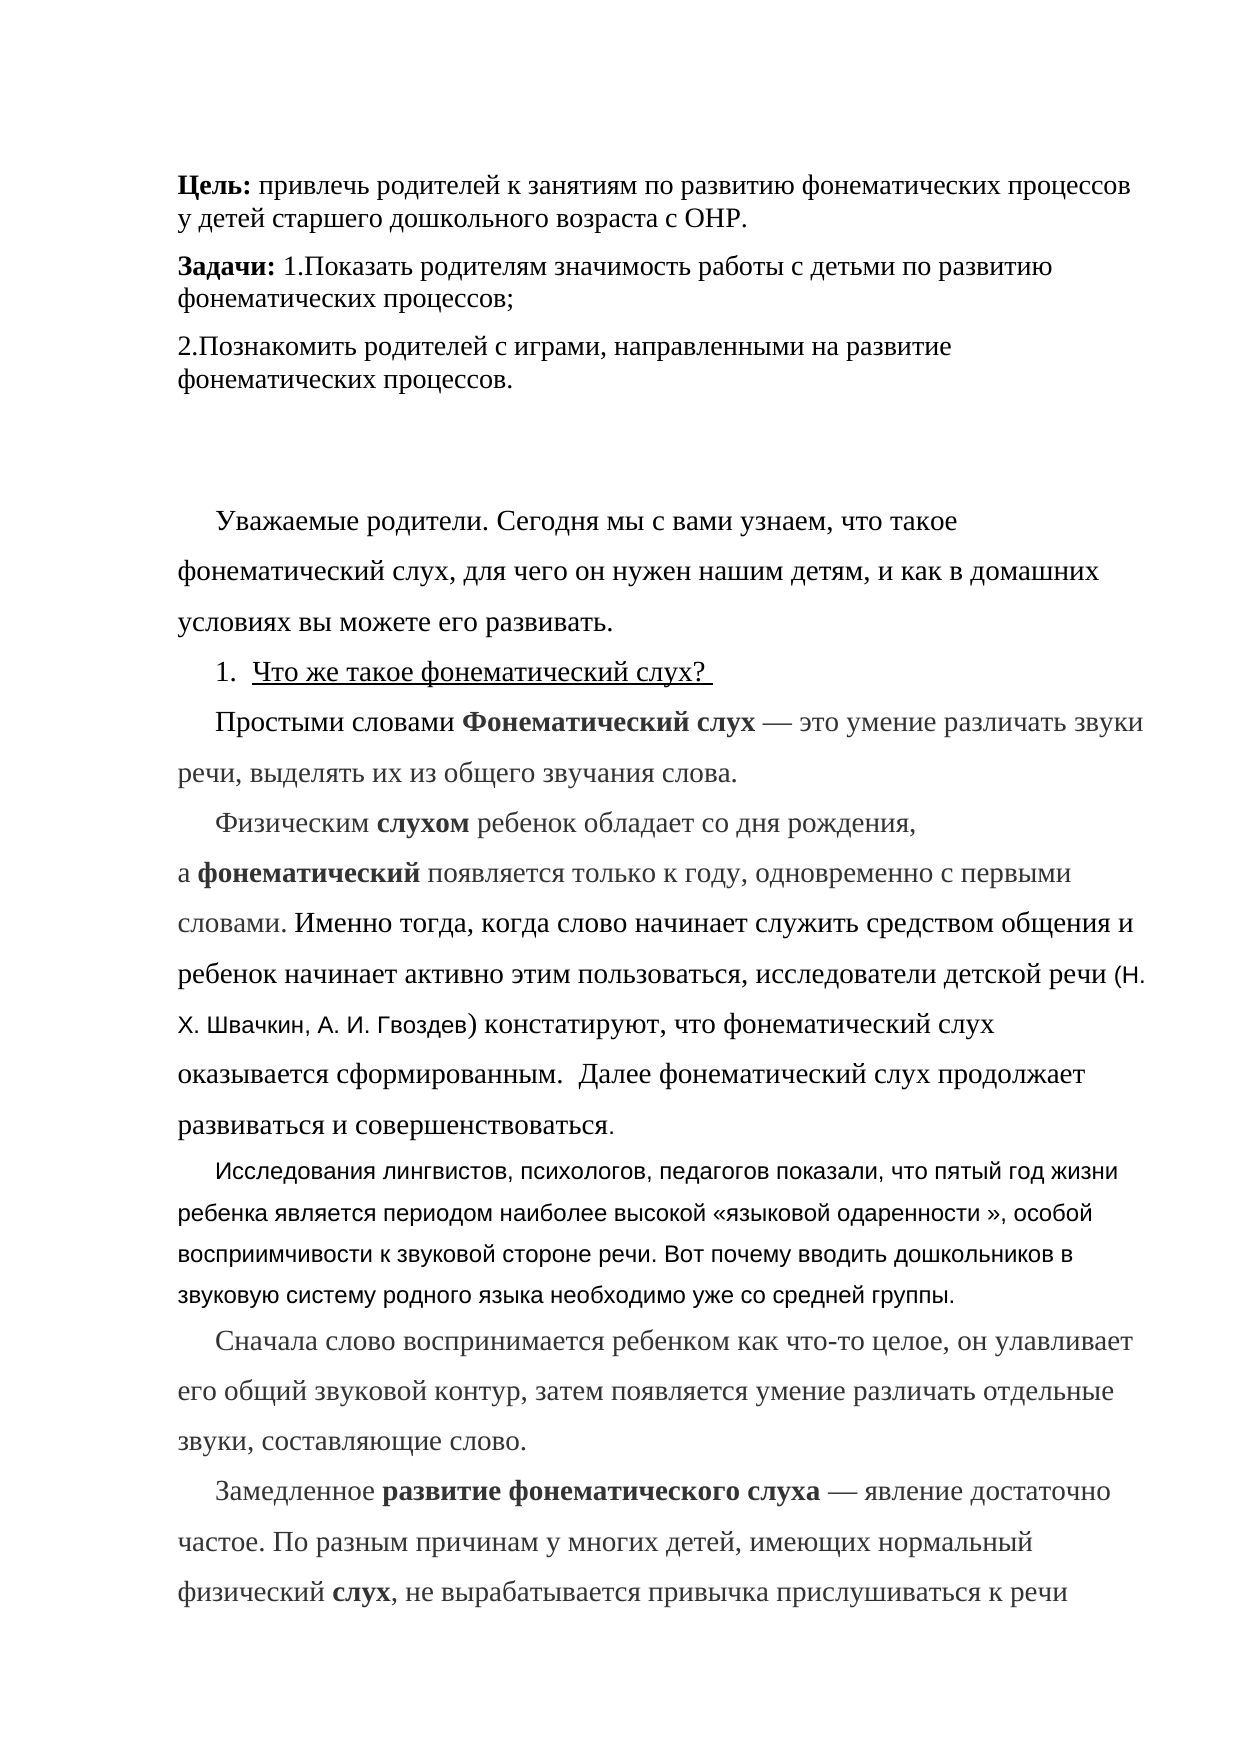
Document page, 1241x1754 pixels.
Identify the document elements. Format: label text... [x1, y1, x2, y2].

text Уважаемые родители. Сегодня мы с вами узнаем, что такое фонематический слух, для чего он нужен нашим детям, и как в домашних условиях вы можете его развивать. [177, 503, 1152, 637]
text Исследования лингвистов, психологов, педагогов показали, что пятый год жизни ребенка является периодом наиболее высокой «языковой одаренности », особой восприимчивости к звуковой стороне речи. Вот почему вводить дошкольников в звуковую систему родного языка необходимо уже со средней группы. [177, 1157, 1152, 1309]
text Физическим слухом ребенок обладает со дня рождения, а фонематический появляется только к году, одновременно с первыми словами. Именно тогда, когда слово начинает служить средством общения и ребенок начинает активно этим пользоваться, исследователи детской речи (Н. Х. Швачкин, А. И. Гвоздев) констатируют, что фонематический слух оказывается сформированным. Далее фонематический слух продолжает развиваться и совершенствоваться. [177, 805, 1152, 1140]
text Задачи: 1.Показать родителям значимость работы с детьми по развитию фонематических процессов; [177, 249, 1152, 314]
text Цель: привлечь родителей к занятиям по развитию фонематических процессов у детей старшего дошкольного возраста с ОНР. [177, 168, 1152, 233]
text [177, 1473, 1152, 1608]
text Простыми словами Фонематический слух — это умение различать звуки речи, выделять их из общего звучания слова. [177, 704, 1152, 788]
text Сначала слово воспринимается ребенком как что-то целое, он улавливает его общий звуковой контур, затем появляется умение различать отдельные звуки, составляющие слово. [177, 1323, 1152, 1457]
list Что же такое фонематический слух? [177, 654, 1152, 688]
text 2.Познакомить родителей с играми, направленными на развитие фонематических процессов. [177, 329, 1152, 394]
